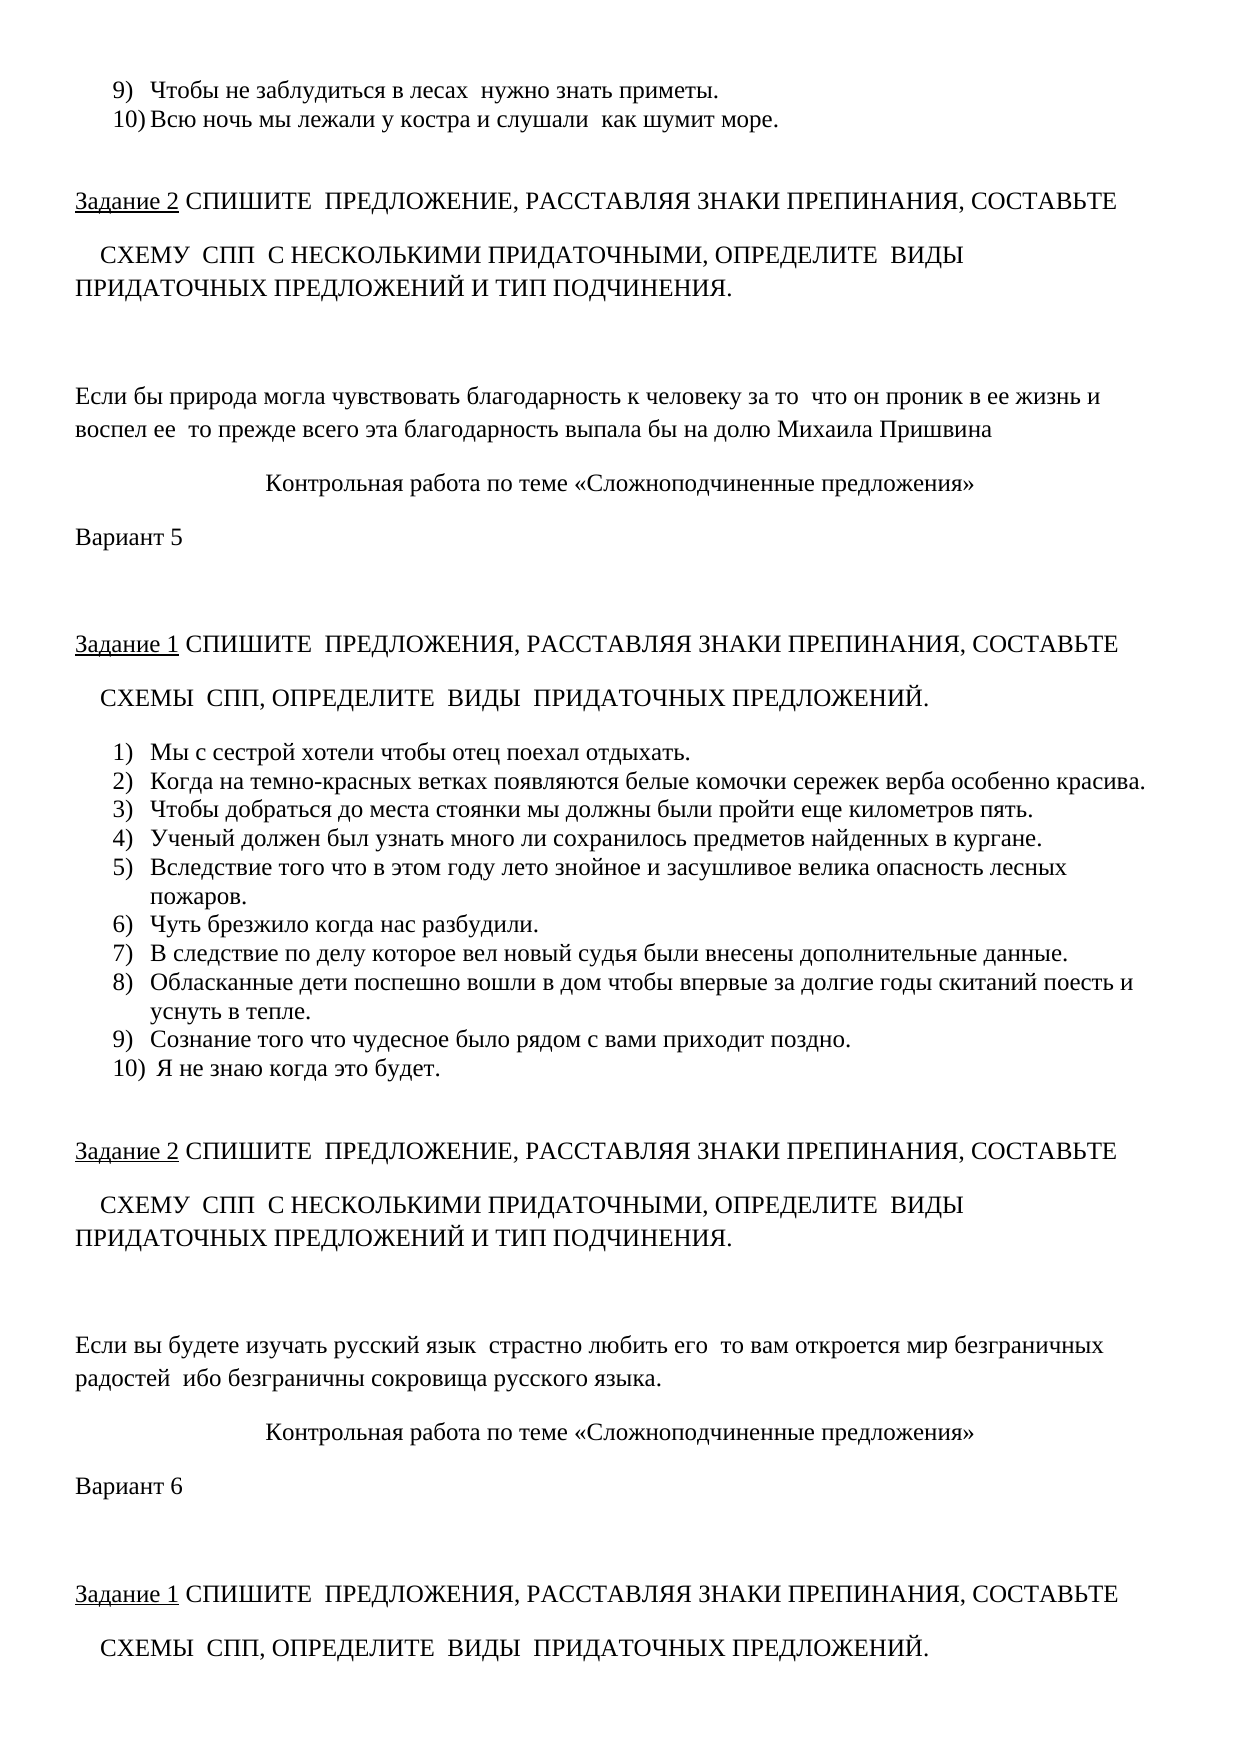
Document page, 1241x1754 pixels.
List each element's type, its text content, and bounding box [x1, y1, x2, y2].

list Обласканные дети поспешно вошли в дом чтобы впервые за долгие годы скитаний поесть и уснуть в тепле. [112, 967, 1165, 1024]
list Чтобы не заблудиться в лесах нужно знать приметы. [112, 75, 1165, 104]
list Мы с сестрой хотели чтобы отец поехал отдыхать. [112, 737, 1165, 766]
text Вариант 6 [75, 1471, 1165, 1500]
text СХЕМЫ СПП, ОПРЕДЕЛИТЕ ВИДЫ ПРИДАТОЧНЫХ ПРЕДЛОЖЕНИЙ. [75, 683, 1165, 712]
text СХЕМУ СПП С НЕСКОЛЬКИМИ ПРИДАТОЧНЫМИ, ОПРЕДЕЛИТЕ ВИДЫ ПРИДАТОЧНЫХ ПРЕДЛОЖЕНИЙ И ТИП ПОДЧИНЕНИЯ. [75, 1190, 1165, 1252]
text СХЕМУ СПП С НЕСКОЛЬКИМИ ПРИДАТОЧНЫМИ, ОПРЕДЕЛИТЕ ВИДЫ ПРИДАТОЧНЫХ ПРЕДЛОЖЕНИЙ И ТИП ПОДЧИНЕНИЯ. [75, 240, 1165, 302]
text Контрольная работа по теме «Сложноподчиненные предложения» [75, 1417, 1165, 1446]
text Вариант 5 [75, 522, 1165, 550]
list Вследствие того что в этом году лето знойное и засушливое велика опасность лесных пожаров. [112, 852, 1165, 909]
list Я не знаю когда это будет. [112, 1053, 1165, 1082]
text Задание 2 СПИШИТЕ ПРЕДЛОЖЕНИЕ, РАССТАВЛЯЯ ЗНАКИ ПРЕПИНАНИЯ, СОСТАВЬТЕ [75, 186, 1165, 215]
list Чтобы добраться до места стоянки мы должны были пройти еще километров пять. [112, 794, 1165, 823]
list Когда на темно-красных ветках появляются белые комочки сережек верба особенно красива. [112, 766, 1165, 794]
text Задание 1 СПИШИТЕ ПРЕДЛОЖЕНИЯ, РАССТАВЛЯЯ ЗНАКИ ПРЕПИНАНИЯ, СОСТАВЬТЕ [75, 1579, 1165, 1608]
text Если бы природа могла чувствовать благодарность к человеку за то что он проник в ее жизнь и воспел ее то прежде всего эта благодарность выпала бы на долю Михаила Пришвина [75, 381, 1165, 443]
text СХЕМЫ СПП, ОПРЕДЕЛИТЕ ВИДЫ ПРИДАТОЧНЫХ ПРЕДЛОЖЕНИЙ. [75, 1633, 1165, 1662]
text Задание 1 СПИШИТЕ ПРЕДЛОЖЕНИЯ, РАССТАВЛЯЯ ЗНАКИ ПРЕПИНАНИЯ, СОСТАВЬТЕ [75, 629, 1165, 658]
text Задание 2 СПИШИТЕ ПРЕДЛОЖЕНИЕ, РАССТАВЛЯЯ ЗНАКИ ПРЕПИНАНИЯ, СОСТАВЬТЕ [75, 1136, 1165, 1165]
list Сознание того что чудесное было рядом с вами приходит поздно. [112, 1024, 1165, 1053]
list В следствие по делу которое вел новый судья были внесены дополнительные данные. [112, 938, 1165, 967]
list Чуть брезжило когда нас разбудили. [112, 909, 1165, 938]
list Всю ночь мы лежали у костра и слушали как шумит море. [112, 104, 1165, 132]
text Если вы будете изучать русский язык страстно любить его то вам откроется мир безграничных радостей ибо безграничны сокровища русского языка. [75, 1331, 1165, 1392]
text Контрольная работа по теме «Сложноподчиненные предложения» [75, 468, 1165, 497]
list Ученый должен был узнать много ли сохранилось предметов найденных в кургане. [112, 823, 1165, 852]
